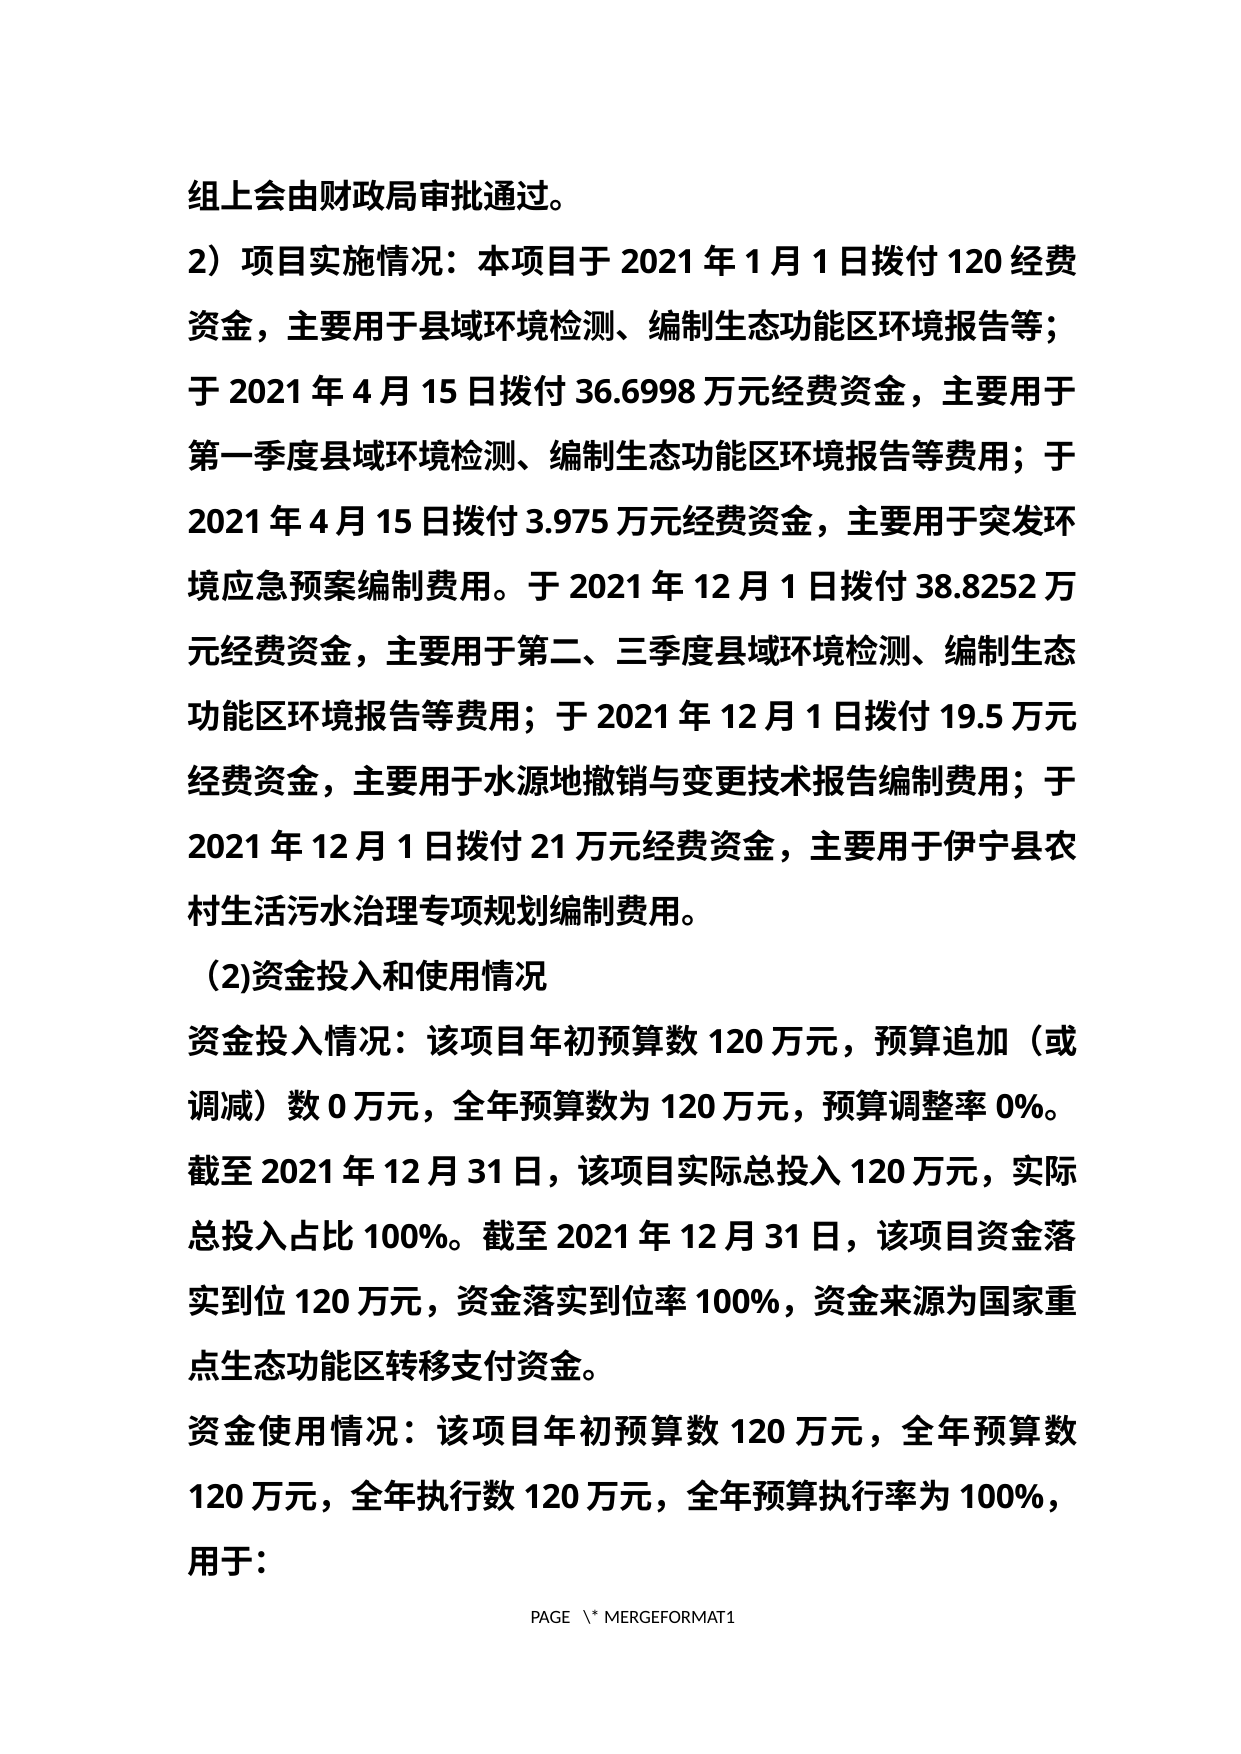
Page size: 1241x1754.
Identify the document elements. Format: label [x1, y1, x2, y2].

text [187, 162, 1078, 1592]
